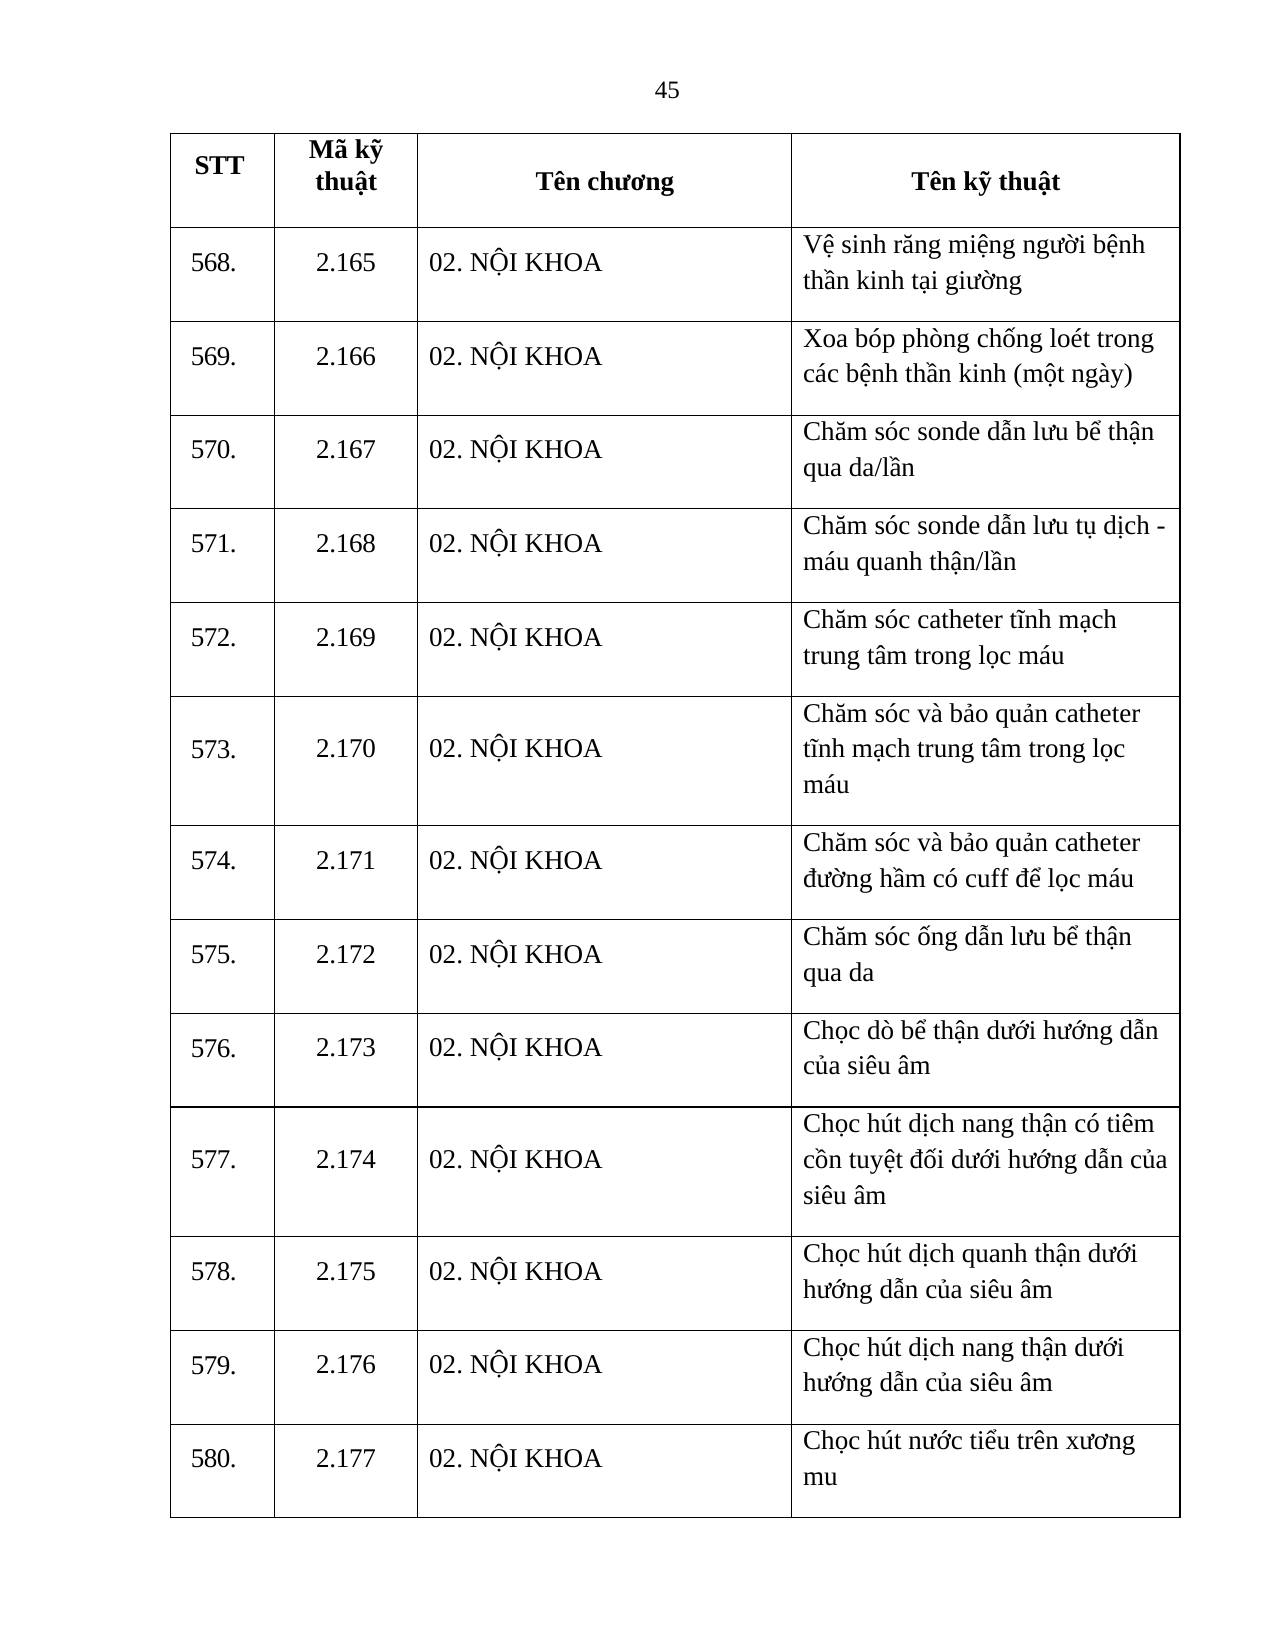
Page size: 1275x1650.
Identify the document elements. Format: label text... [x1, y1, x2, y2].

table_cell [171, 1425, 274, 1517]
table_cell 02. NỘI KHOA [418, 416, 791, 508]
table_cell 02. NỘI KHOA [418, 603, 791, 696]
table_cell [171, 603, 274, 696]
table_cell 02. NỘI KHOA [418, 322, 791, 414]
table_cell [171, 509, 274, 602]
table_header STT [171, 134, 274, 227]
table_cell Xoa bóp phòng chống loét trong các bệnh thần kinh (một ngày) [792, 322, 1179, 414]
table_cell 02. NỘI KHOA [418, 920, 791, 1013]
table_cell 02. NỘI KHOA [418, 697, 791, 825]
table_cell Chọc hút dịch nang thận có tiêm cồn tuyệt đối dưới hướng dẫn của siêu âm [792, 1108, 1179, 1236]
table_cell Chăm sóc sonde dẫn lưu bể thận qua da/lần [792, 416, 1179, 508]
table_cell 02. NỘI KHOA [418, 1425, 791, 1517]
table_cell 02. NỘI KHOA [418, 1014, 791, 1106]
table_cell 2.177 [275, 1425, 417, 1517]
table_cell 02. NỘI KHOA [418, 1108, 791, 1236]
table_cell Chăm sóc và bảo quản catheter tĩnh mạch trung tâm trong lọc máu [792, 697, 1179, 825]
table_cell 2.174 [275, 1108, 417, 1236]
table_cell 2.166 [275, 322, 417, 414]
table_cell 2.165 [275, 228, 417, 321]
table_cell Chọc hút dịch nang thận dưới hướng dẫn của siêu âm [792, 1331, 1179, 1423]
table_header Tên kỹ thuật [792, 134, 1179, 227]
table_cell [171, 826, 274, 919]
table_cell 02. NỘI KHOA [418, 1331, 791, 1423]
table_cell Chăm sóc sonde dẫn lưu tụ dịch - máu quanh thận/lần [792, 509, 1179, 602]
table_cell Chọc hút dịch quanh thận dưới hướng dẫn của siêu âm [792, 1237, 1179, 1330]
table_cell 2.171 [275, 826, 417, 919]
table_cell 02. NỘI KHOA [418, 509, 791, 602]
table_cell 02. NỘI KHOA [418, 228, 791, 321]
table_cell [171, 1014, 274, 1106]
table_cell 2.172 [275, 920, 417, 1013]
table_cell [171, 1237, 274, 1330]
table_cell [171, 416, 274, 508]
table_cell 2.170 [275, 697, 417, 825]
table_cell 2.176 [275, 1331, 417, 1423]
table_cell [171, 1331, 274, 1423]
table_cell 2.173 [275, 1014, 417, 1106]
table_cell Chọc hút nước tiểu trên xương mu [792, 1425, 1179, 1517]
table_header Tên chương [418, 134, 791, 227]
table_cell 2.175 [275, 1237, 417, 1330]
table_cell [171, 1108, 274, 1236]
table_cell [171, 228, 274, 321]
table_cell Chọc dò bể thận dưới hướng dẫn của siêu âm [792, 1014, 1179, 1106]
table_cell 2.168 [275, 509, 417, 602]
table_cell Chăm sóc và bảo quản catheter đường hầm có cuff để lọc máu [792, 826, 1179, 919]
table_cell 2.169 [275, 603, 417, 696]
table_cell Vệ sinh răng miệng người bệnh thần kinh tại giường [792, 228, 1179, 321]
table_header Mã kỹ thuật [275, 134, 417, 227]
table_cell 02. NỘI KHOA [418, 1237, 791, 1330]
table_cell 02. NỘI KHOA [418, 826, 791, 919]
table_cell 2.167 [275, 416, 417, 508]
table_cell [171, 697, 274, 825]
table_cell [171, 920, 274, 1013]
table_cell [171, 322, 274, 414]
table_cell Chăm sóc catheter tĩnh mạch trung tâm trong lọc máu [792, 603, 1179, 696]
table_cell Chăm sóc ống dẫn lưu bể thận qua da [792, 920, 1179, 1013]
